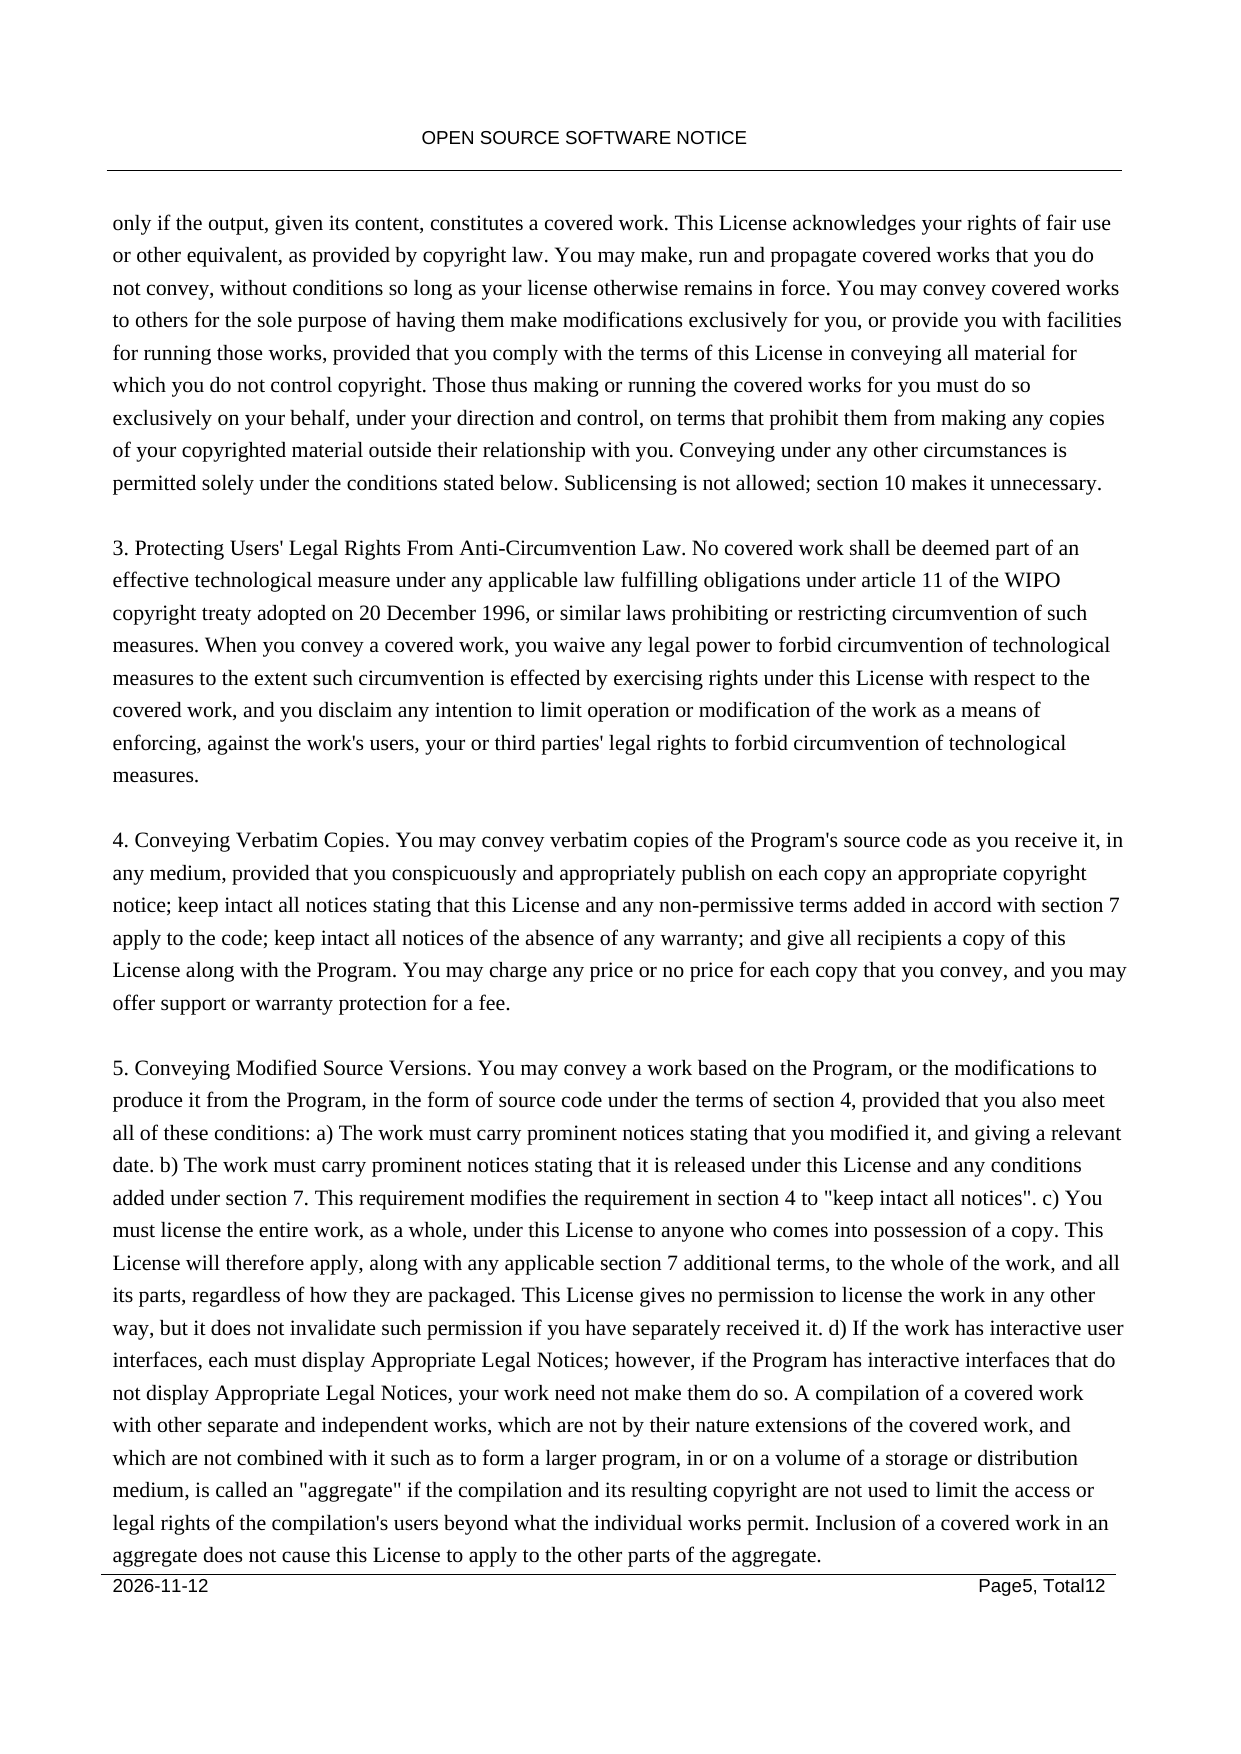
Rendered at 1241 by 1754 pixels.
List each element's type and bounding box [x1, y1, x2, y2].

text [112, 206, 1128, 1571]
